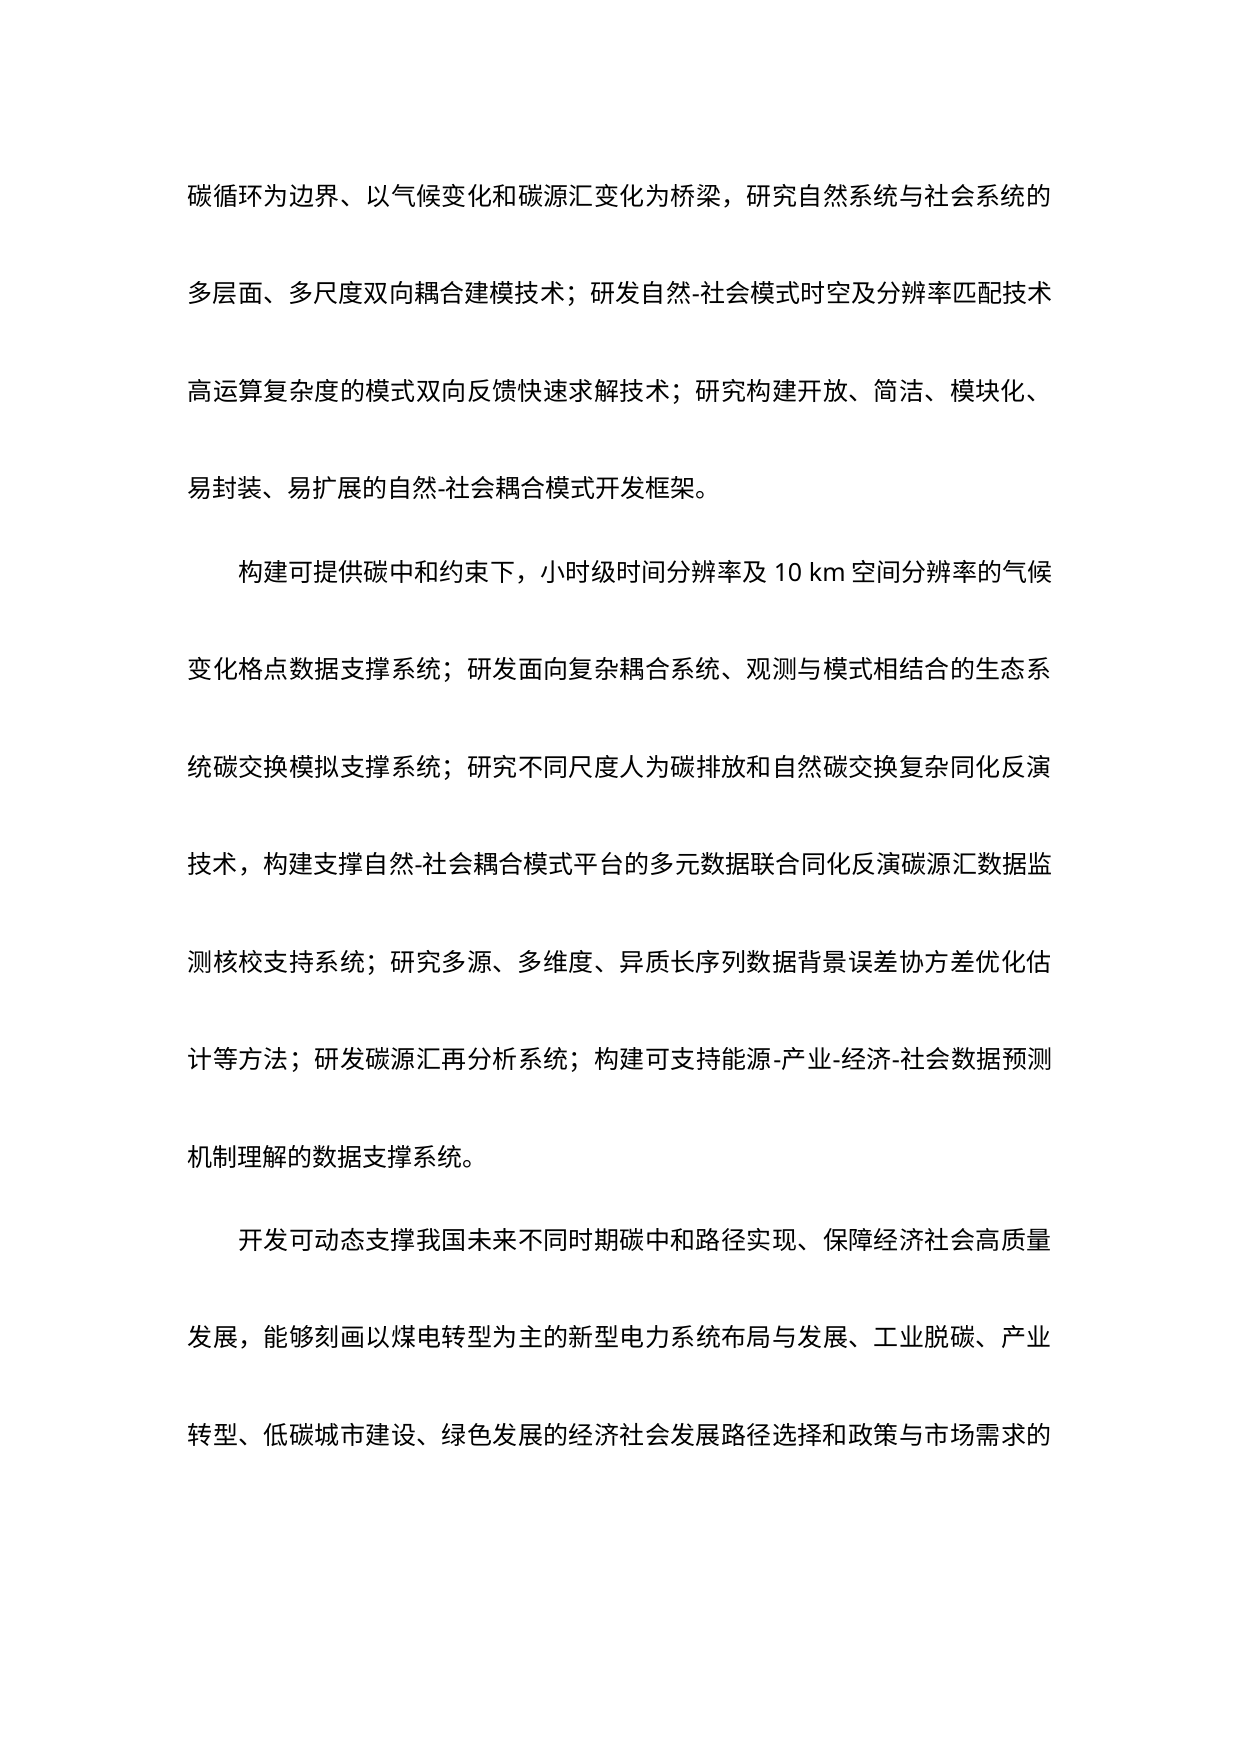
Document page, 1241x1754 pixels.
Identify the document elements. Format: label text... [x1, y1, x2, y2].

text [187, 1206, 1053, 1466]
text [187, 162, 1053, 519]
text 构建可提供碳中和约束下，小时级时间分辨率及10 km空间分辨率的气候变化格点数据支撑系统；研发面向复杂耦合系统、观测与模式相结合的生态系统碳交换模拟支撑系统；研究不同尺度人为碳排放和自然碳交换复杂同化反演技术，构建支撑自然-社会耦合模式平台的多元数据联合同化反演碳源汇数据监测核校支持系统；研究多源、多维度、异质长序列数据背景误差协方差优化估计等方法；研发碳源汇再分析系统；构建可支持能源-产业-经济-社会数据预测机制理解的数据支撑系统。 [187, 538, 1053, 1188]
